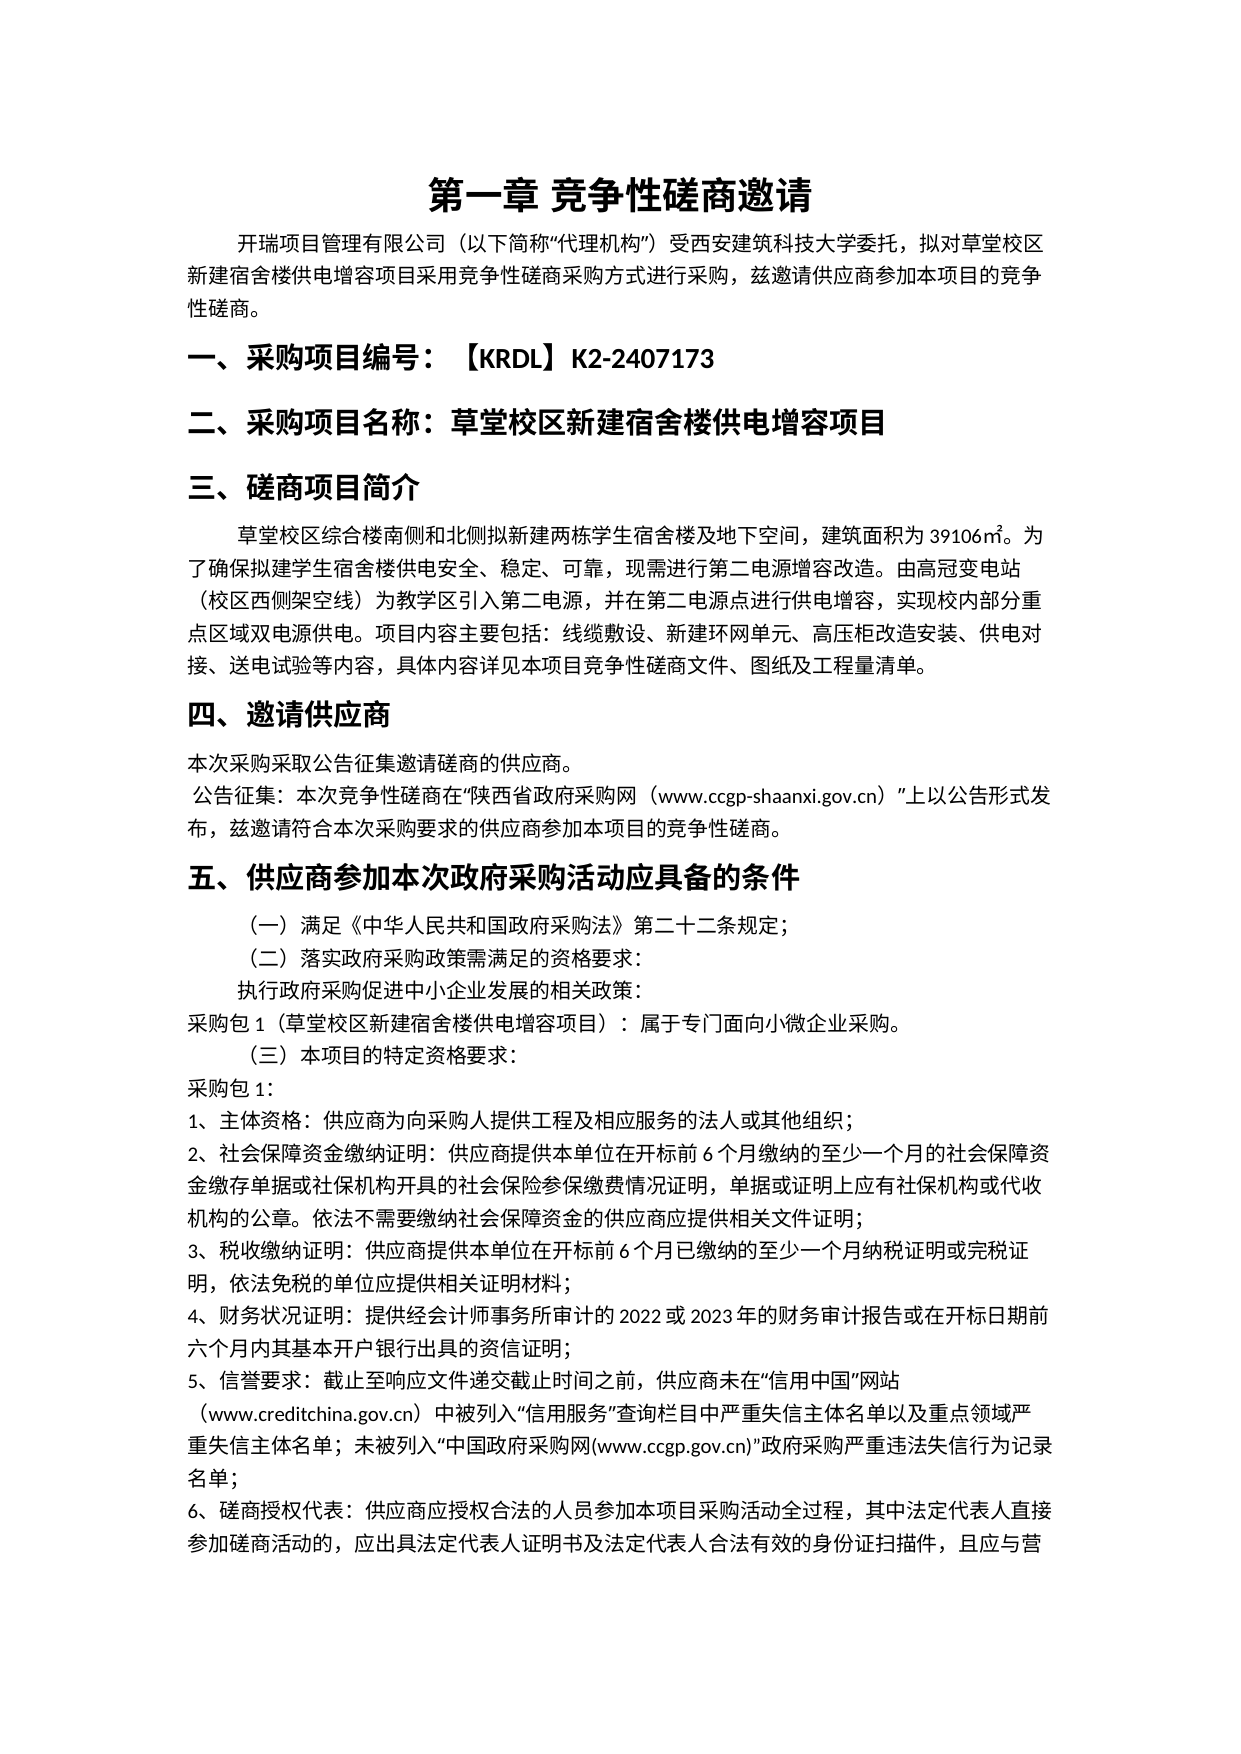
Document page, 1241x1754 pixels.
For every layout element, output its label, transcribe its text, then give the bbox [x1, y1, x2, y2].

text 三、磋商项目简介 [187, 454, 1053, 519]
text 草堂校区综合楼南侧和北侧拟新建两栋学生宿舍楼及地下空间，建筑面积为39106㎡。为了确保拟建学生宿舍楼供电安全、稳定、可靠，现需进行第二电源增容改造。由高冠变电站（校区西侧架空线）为教学区引入第二电源，并在第二电源点进行供电增容，实现校内部分重点区域双电源供电。项目内容主要包括：线缆敷设、新建环网单元、高压柜改造安装、供电对接、送电试验等内容，具体内容详见本项目竞争性磋商文件、图纸及工程量清单。 [187, 519, 1053, 682]
text 本次采购采取公告征集邀请磋商的供应商。 [187, 747, 1053, 779]
text 第一章 竞争性磋商邀请 [187, 162, 1053, 227]
text 开瑞项目管理有限公司（以下简称“代理机构”）受西安建筑科技大学委托，拟对草堂校区新建宿舍楼供电增容项目采用竞争性磋商采购方式进行采购，兹邀请供应商参加本项目的竞争性磋商。 [187, 227, 1053, 324]
text 3、税收缴纳证明：供应商提供本单位在开标前6个月已缴纳的至少一个月纳税证明或完税证明，依法免税的单位应提供相关证明材料； [187, 1234, 1053, 1299]
text （二）落实政府采购政策需满足的资格要求： [187, 942, 1053, 974]
text 一、采购项目编号：【KRDL】K2-2407173 [187, 324, 1053, 389]
text 执行政府采购促进中小企业发展的相关政策： [187, 974, 1053, 1007]
text 4、财务状况证明：提供经会计师事务所审计的2022或2023年的财务审计报告或在开标日期前六个月内其基本开户银行出具的资信证明； [187, 1299, 1053, 1364]
text 采购包1： [187, 1072, 1053, 1104]
text 1、主体资格：供应商为向采购人提供工程及相应服务的法人或其他组织； [187, 1104, 1053, 1137]
text 二、采购项目名称：草堂校区新建宿舍楼供电增容项目 [187, 389, 1053, 454]
text 采购包1（草堂校区新建宿舍楼供电增容项目）：属于专门面向小微企业采购。 [187, 1007, 1053, 1039]
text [187, 1494, 1053, 1559]
text 2、社会保障资金缴纳证明：供应商提供本单位在开标前6个月缴纳的至少一个月的社会保障资金缴存单据或社保机构开具的社会保险参保缴费情况证明，单据或证明上应有社保机构或代收机构的公章。依法不需要缴纳社会保障资金的供应商应提供相关文件证明； [187, 1137, 1053, 1234]
text 公告征集：本次竞争性磋商在“陕西省政府采购网（www.ccgp-shaanxi.gov.cn）”上以公告形式发布，兹邀请符合本次采购要求的供应商参加本项目的竞争性磋商。 [187, 779, 1053, 844]
text （三）本项目的特定资格要求： [187, 1039, 1053, 1072]
text 四、邀请供应商 [187, 682, 1053, 747]
text 五、供应商参加本次政府采购活动应具备的条件 [187, 844, 1053, 909]
text （一）满足《中华人民共和国政府采购法》第二十二条规定； [187, 909, 1053, 942]
text 5、信誉要求：截止至响应文件递交截止时间之前，供应商未在“信用中国”网站（www.creditchina.gov.cn）中被列入“信用服务”查询栏目中严重失信主体名单以及重点领域严重失信主体名单；未被列入“中国政府采购网(www.ccgp.gov.cn)”政府采购严重违法失信行为记录名单； [187, 1364, 1053, 1494]
